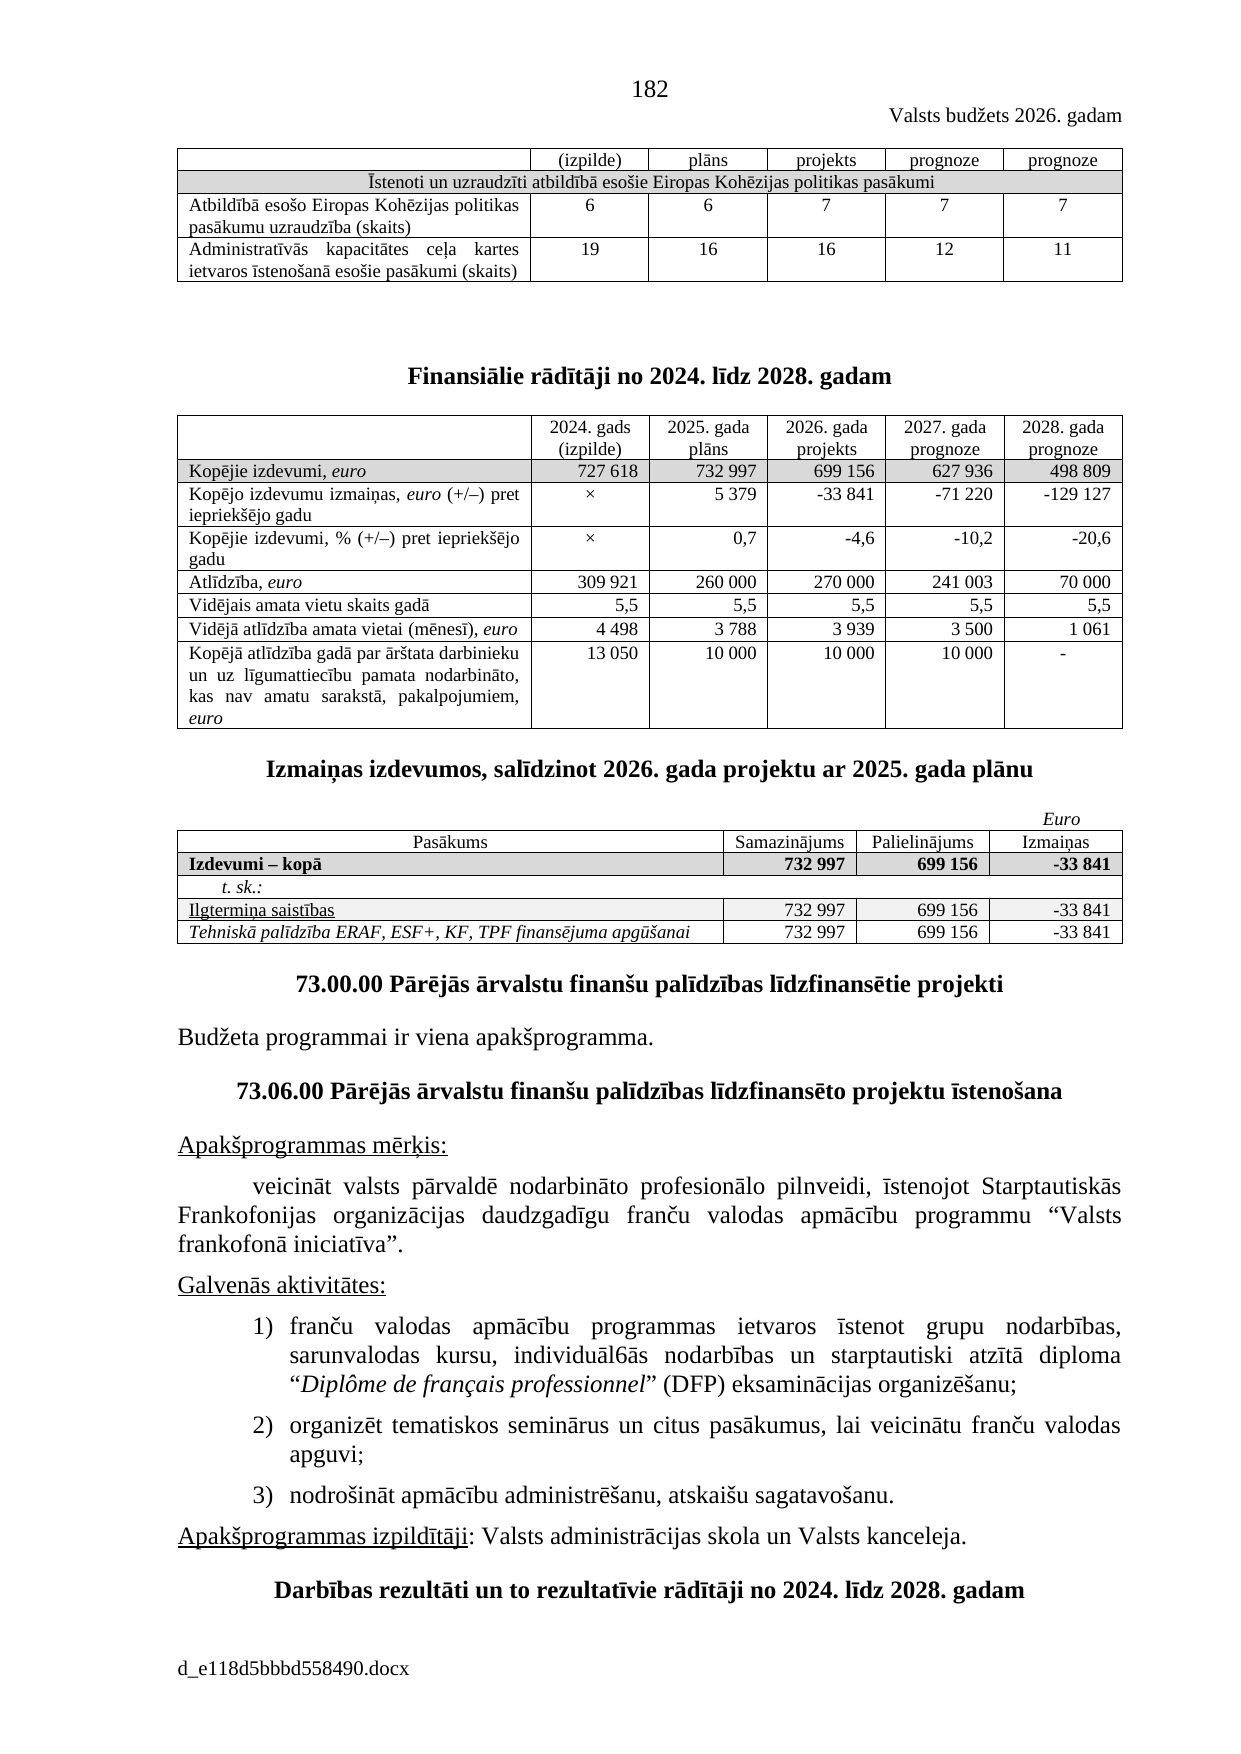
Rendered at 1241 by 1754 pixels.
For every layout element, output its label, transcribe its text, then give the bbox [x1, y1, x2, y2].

table_cell 1 061 [1005, 618, 1122, 641]
table_cell 5,5 [1005, 594, 1122, 617]
table_cell 7 [768, 194, 885, 237]
text Euro [1002, 808, 1122, 830]
table_cell 732 997 [724, 899, 856, 920]
table_cell -33 841 [990, 921, 1122, 943]
table_cell 727 618 [532, 460, 649, 482]
text Izmaiņas izdevumos, salīdzinot 2026. gada projektu ar 2025. gada plānu [177, 754, 1122, 783]
text Apakšprogrammas mērķis: [177, 1130, 1122, 1159]
table_cell 3 500 [886, 618, 1004, 641]
table_cell -10,2 [886, 527, 1004, 570]
table_cell 4 498 [532, 618, 649, 641]
table_cell Kopējo izdevumu izmaiņas, euro (+/–) pret iepriekšējo gadu [178, 483, 531, 526]
table_header Palielinājums [857, 831, 989, 852]
text Budžeta programmai ir viena apakšprogramma. [177, 1022, 1122, 1051]
table_cell 10 000 [768, 642, 885, 728]
table_cell 5,5 [768, 594, 885, 617]
table_cell -33 841 [990, 899, 1122, 920]
table_cell 6 [649, 194, 767, 237]
table_cell -129 127 [1005, 483, 1122, 526]
table_cell Vidējā atlīdzība amata vietai (mēnesī), euro [178, 618, 531, 641]
table_cell 7 [1004, 194, 1122, 237]
table_cell Kopējie izdevumi, euro [178, 460, 531, 482]
table_header 2025. gada plāns [650, 416, 767, 459]
table_header Izmaiņas [990, 831, 1122, 852]
table_header Samazinājums [724, 831, 856, 852]
table_cell Administratīvās kapacitātes ceļa kartes ietvaros īstenošanā esošie pasākumi (skaits) [178, 238, 530, 281]
text 73.00.00 Pārējās ārvalstu finanšu palīdzības līdzfinansētie projekti [177, 969, 1122, 997]
table_cell 5,5 [532, 594, 649, 617]
table_cell - [1005, 642, 1122, 728]
table_cell 309 921 [532, 571, 649, 592]
table_cell Atlīdzība, euro [178, 571, 531, 592]
table_cell 627 936 [886, 460, 1004, 482]
table_header [178, 416, 531, 459]
text veicināt valsts pārvaldē nodarbināto profesionālo pilnveidi, īstenojot Starptautiskās Frankofonijas organizācijas daudzgadīgu franču valodas apmācību programmu “Valsts frankofonā iniciatīva”. [177, 1171, 1122, 1257]
table_cell 10 000 [886, 642, 1004, 728]
table_cell 0,7 [650, 527, 767, 570]
table_cell 699 156 [857, 899, 989, 920]
table_header 2024. gads (izpilde) [532, 416, 649, 459]
table_cell 270 000 [768, 571, 885, 592]
table_cell Kopējie izdevumi, % (+/–) pret iepriekšējo gadu [178, 527, 531, 570]
table_cell 13 050 [532, 642, 649, 728]
table_cell -71 220 [886, 483, 1004, 526]
table_cell 241 003 [886, 571, 1004, 592]
table_cell 732 997 [724, 853, 856, 875]
table_header 2026. gada projekts [768, 416, 885, 459]
list franču valodas apmācību programmas ietvaros īstenot grupu nodarbības, sarunvalodas kursu, individuāl6ās nodarbības un starptautiski atzītā diploma “Diplôme de français professionnel” (DFP) eksaminācijas organizēšanu; [252, 1311, 1122, 1397]
table_cell 699 156 [857, 921, 989, 943]
table_cell 5 379 [650, 483, 767, 526]
table_cell 3 939 [768, 618, 885, 641]
table_cell Kopējā atlīdzība gadā par ārštata darbinieku un uz līgumattiecību pamata nodarbināto, kas nav amatu sarakstā, pakalpojumiem, euro [178, 642, 531, 728]
table_cell 6 [531, 194, 648, 237]
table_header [531, 149, 648, 170]
table_cell Atbildībā esošo Eiropas Kohēzijas politikas pasākumu uzraudzība (skaits) [178, 194, 530, 237]
table_header 2028. gada prognoze [1004, 149, 1122, 170]
table_cell 5,5 [886, 594, 1004, 617]
table_header 2027. gada prognoze [886, 416, 1004, 459]
table_cell 699 156 [857, 853, 989, 875]
table_header 2028. gada prognoze [1005, 416, 1122, 459]
table_cell 3 788 [650, 618, 767, 641]
table_cell -33 841 [768, 483, 885, 526]
text 73.06.00 Pārējās ārvalstu finanšu palīdzības līdzfinansēto projektu īstenošana [177, 1076, 1122, 1105]
table_cell 5,5 [650, 594, 767, 617]
table_cell 70 000 [1005, 571, 1122, 592]
table_header 2027. gada prognoze [886, 149, 1003, 170]
table_cell 699 156 [768, 460, 885, 482]
table_cell 16 [649, 238, 767, 281]
text 2) organizēt tematiskos seminārus un citus pasākumus, lai veicinātu franču valodas apguvi; [252, 1410, 1122, 1467]
table_cell 498 809 [1005, 460, 1122, 482]
text 3) nodrošināt apmācību administrēšanu, atskaišu sagatavošanu. [252, 1480, 1122, 1509]
text Finansiālie rādītāji no 2024. līdz 2028. gadam [177, 361, 1122, 390]
table_cell Īstenoti un uzraudzīti atbildībā esošie Eiropas Kohēzijas politikas pasākumi [178, 171, 1122, 193]
text Apakšprogrammas izpildītāji: Valsts administrācijas skola un Valsts kanceleja. [177, 1521, 1122, 1550]
table_cell 10 000 [650, 642, 767, 728]
table_cell t. sk.: [178, 876, 1122, 897]
table_cell 7 [886, 194, 1003, 237]
text Darbības rezultāti un to rezultatīvie rādītāji no 2024. līdz 2028. gadam [177, 1575, 1122, 1604]
text Galvenās aktivitātes: [177, 1270, 1122, 1299]
table_cell 11 [1004, 238, 1122, 281]
table_cell 260 000 [650, 571, 767, 592]
table_cell Tehniskā palīdzība ERAF, ESF+, KF, TPF finansējuma apgūšanai [178, 921, 723, 943]
table_cell Izdevumi – kopā [178, 853, 723, 875]
table_cell -20,6 [1005, 527, 1122, 570]
table_cell 19 [531, 238, 648, 281]
table_header Pasākums [178, 831, 723, 852]
table_cell 12 [886, 238, 1003, 281]
table_cell Vidējais amata vietu skaits gadā [178, 594, 531, 617]
table_header 2025. gada plāns [649, 149, 767, 170]
table_header 2026. gada projekts [768, 149, 885, 170]
table_cell 16 [768, 238, 885, 281]
table_header [178, 149, 530, 170]
table_cell × [532, 483, 649, 526]
table_cell -33 841 [990, 853, 1122, 875]
table_cell Ilgtermiņa saistības [178, 899, 723, 920]
table_cell -4,6 [768, 527, 885, 570]
table_cell 732 997 [650, 460, 767, 482]
table_cell × [532, 527, 649, 570]
table_cell 732 997 [724, 921, 856, 943]
